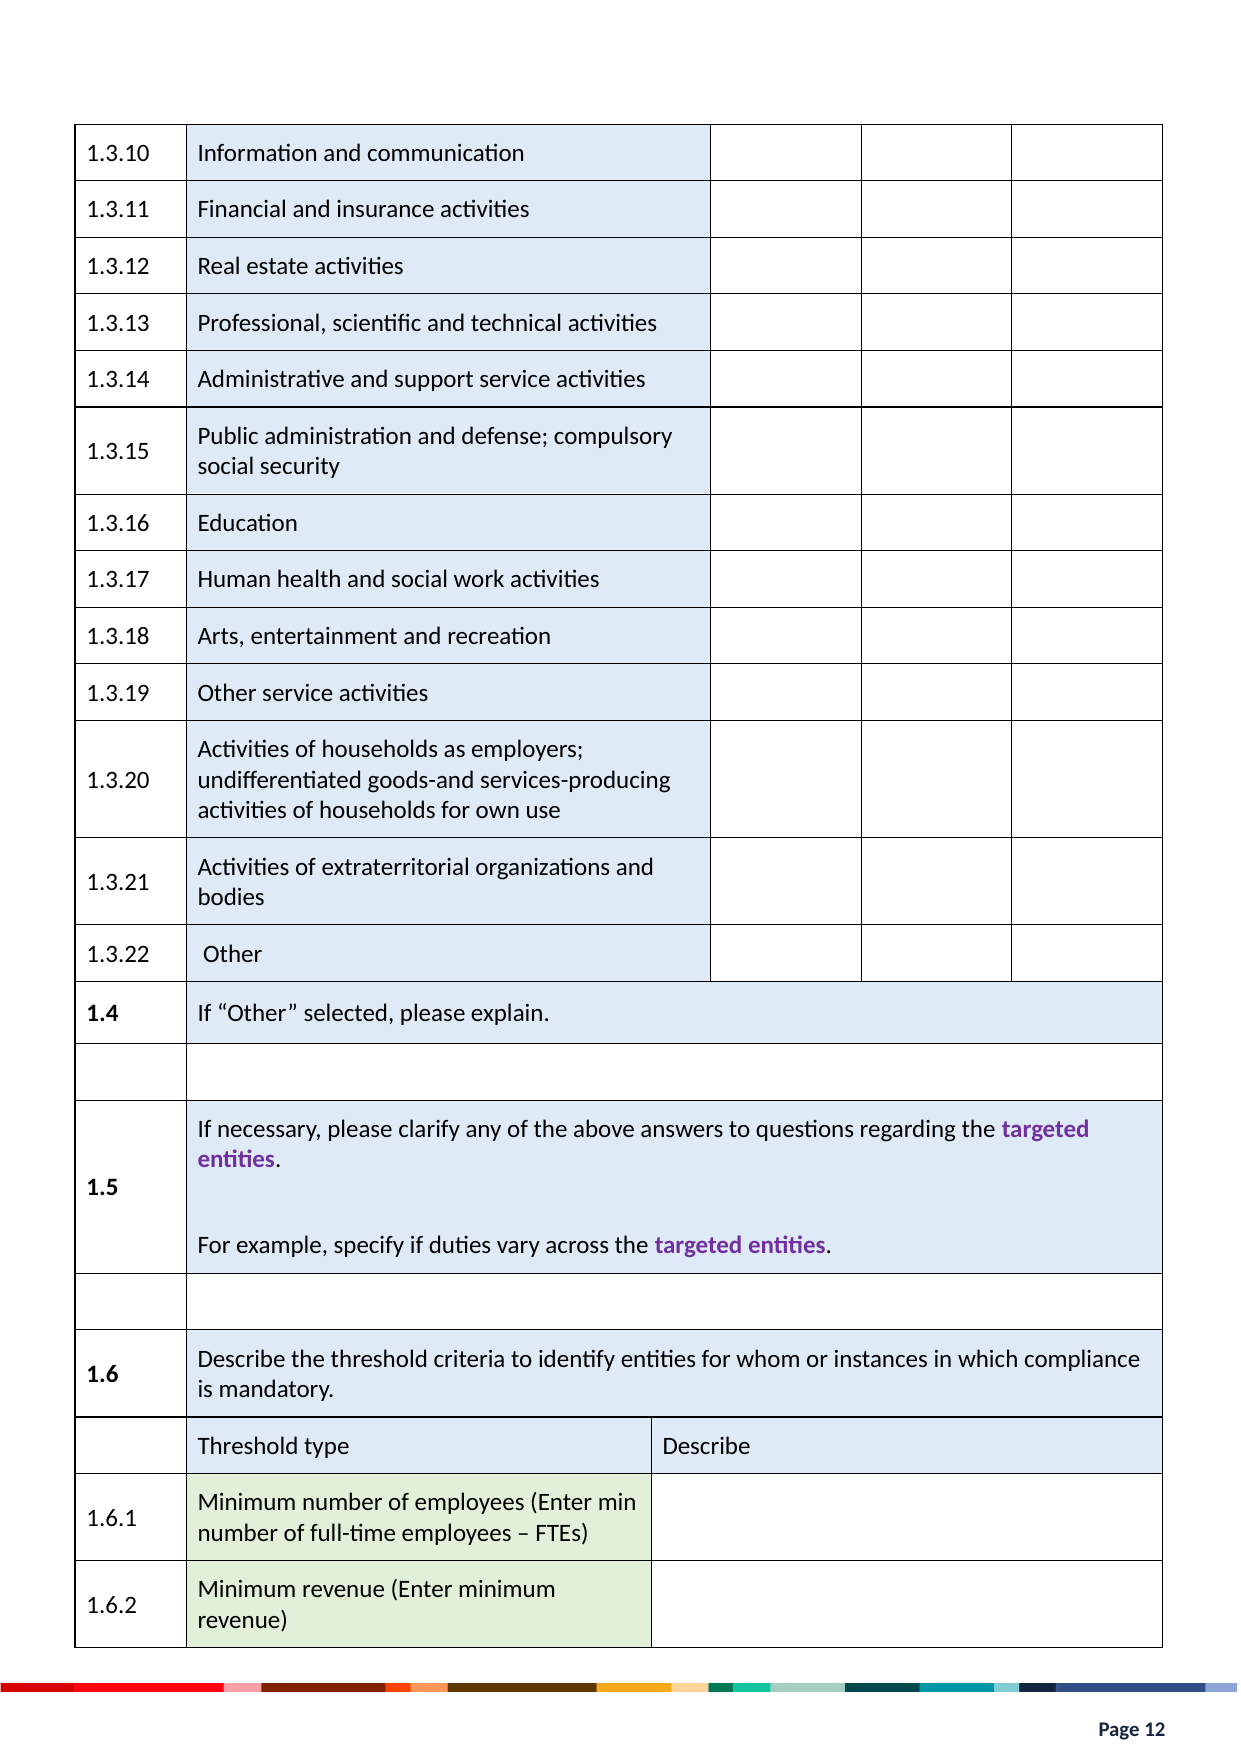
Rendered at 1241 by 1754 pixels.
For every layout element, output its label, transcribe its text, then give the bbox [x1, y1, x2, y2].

table_cell Real estate activities [187, 238, 710, 293]
table_cell [711, 551, 861, 607]
table_cell [76, 1044, 186, 1099]
table_cell Financial and insurance activities [187, 181, 710, 237]
table_cell [1012, 125, 1162, 180]
table_cell [862, 351, 1011, 406]
table_cell Public administration and defense; compulsory social security [187, 408, 710, 493]
table_cell [652, 1474, 1162, 1560]
table_cell Human health and social work activities [187, 551, 710, 607]
table_cell 1.3.15 [76, 408, 186, 493]
table_cell [862, 608, 1011, 663]
table_cell [862, 551, 1011, 607]
table_cell 1.3.22 [76, 925, 186, 981]
table_cell 1.6 [76, 1330, 186, 1416]
table_cell [862, 294, 1011, 350]
table_cell [652, 1561, 1162, 1647]
table_cell Arts, entertainment and recreation [187, 608, 710, 663]
table_cell Other service activities [187, 664, 710, 720]
table_cell [862, 721, 1011, 837]
table_cell [862, 495, 1011, 550]
table_cell [862, 181, 1011, 237]
table_cell Threshold type [187, 1418, 651, 1473]
table_cell [76, 1274, 186, 1329]
picture [0, 1683, 1236, 1692]
table_cell [711, 925, 861, 981]
table_cell [711, 238, 861, 293]
table_cell 1.3.14 [76, 351, 186, 406]
table_cell [1012, 294, 1162, 350]
table_cell [862, 125, 1011, 180]
table_cell [711, 351, 861, 406]
table_cell [1012, 238, 1162, 293]
table_cell [862, 838, 1011, 924]
table_cell [711, 495, 861, 550]
table_cell Minimum revenue (Enter minimum revenue) [187, 1561, 651, 1647]
table_cell Activities of households as employers; undifferentiated goods-and services-producing activities of households for own use [187, 721, 710, 837]
table_cell 1.3.12 [76, 238, 186, 293]
table_cell [76, 1418, 186, 1473]
table_cell Administrative and support service activities [187, 351, 710, 406]
table_cell [1012, 721, 1162, 837]
table_cell 1.3.18 [76, 608, 186, 663]
table_cell [1012, 608, 1162, 663]
table_cell If necessary, please clarify any of the above answers to questions regarding the targeted entities. For example, specify if duties vary across the targeted entities. [187, 1101, 1162, 1273]
table_cell Information and communication [187, 125, 710, 180]
table_cell Minimum number of employees (Enter min number of full-time employees – FTEs) [187, 1474, 651, 1560]
table_cell Other [187, 925, 710, 981]
table_cell [187, 1274, 1162, 1329]
table_cell 1.3.16 [76, 495, 186, 550]
table_cell 1.3.10 [76, 125, 186, 180]
table_cell [1012, 495, 1162, 550]
table_cell If “Other” selected, please explain. [187, 982, 1162, 1043]
table_cell Describe [652, 1418, 1162, 1473]
table_cell [711, 294, 861, 350]
table_cell [862, 408, 1011, 493]
table_cell [862, 925, 1011, 981]
table_cell [1012, 351, 1162, 406]
table_cell 1.6.2 [76, 1561, 186, 1647]
table_cell 1.5 [76, 1101, 186, 1273]
table_cell 1.3.11 [76, 181, 186, 237]
table_cell [711, 181, 861, 237]
table_cell 1.3.17 [76, 551, 186, 607]
table_cell [711, 721, 861, 837]
table_cell [1012, 181, 1162, 237]
table_cell [862, 664, 1011, 720]
table_cell [862, 238, 1011, 293]
table_cell Activities of extraterritorial organizations and bodies [187, 838, 710, 924]
table_cell 1.3.21 [76, 838, 186, 924]
table_cell 1.3.20 [76, 721, 186, 837]
table_cell [1012, 551, 1162, 607]
table_cell 1.4 [76, 982, 186, 1043]
table_cell [1012, 925, 1162, 981]
table_cell Professional, scientific and technical activities [187, 294, 710, 350]
table_cell 1.6.1 [76, 1474, 186, 1560]
table_cell [1012, 838, 1162, 924]
table_cell [1012, 664, 1162, 720]
table_cell Describe the threshold criteria to identify entities for whom or instances in which compliance is mandatory. [187, 1330, 1162, 1416]
table_cell [711, 125, 861, 180]
table_cell [711, 608, 861, 663]
table_cell [711, 408, 861, 493]
table_cell [1012, 408, 1162, 493]
table_cell [711, 838, 861, 924]
table_cell 1.3.13 [76, 294, 186, 350]
table_cell [187, 1044, 1162, 1099]
table_cell [711, 664, 861, 720]
table_cell 1.3.19 [76, 664, 186, 720]
table_cell Education [187, 495, 710, 550]
